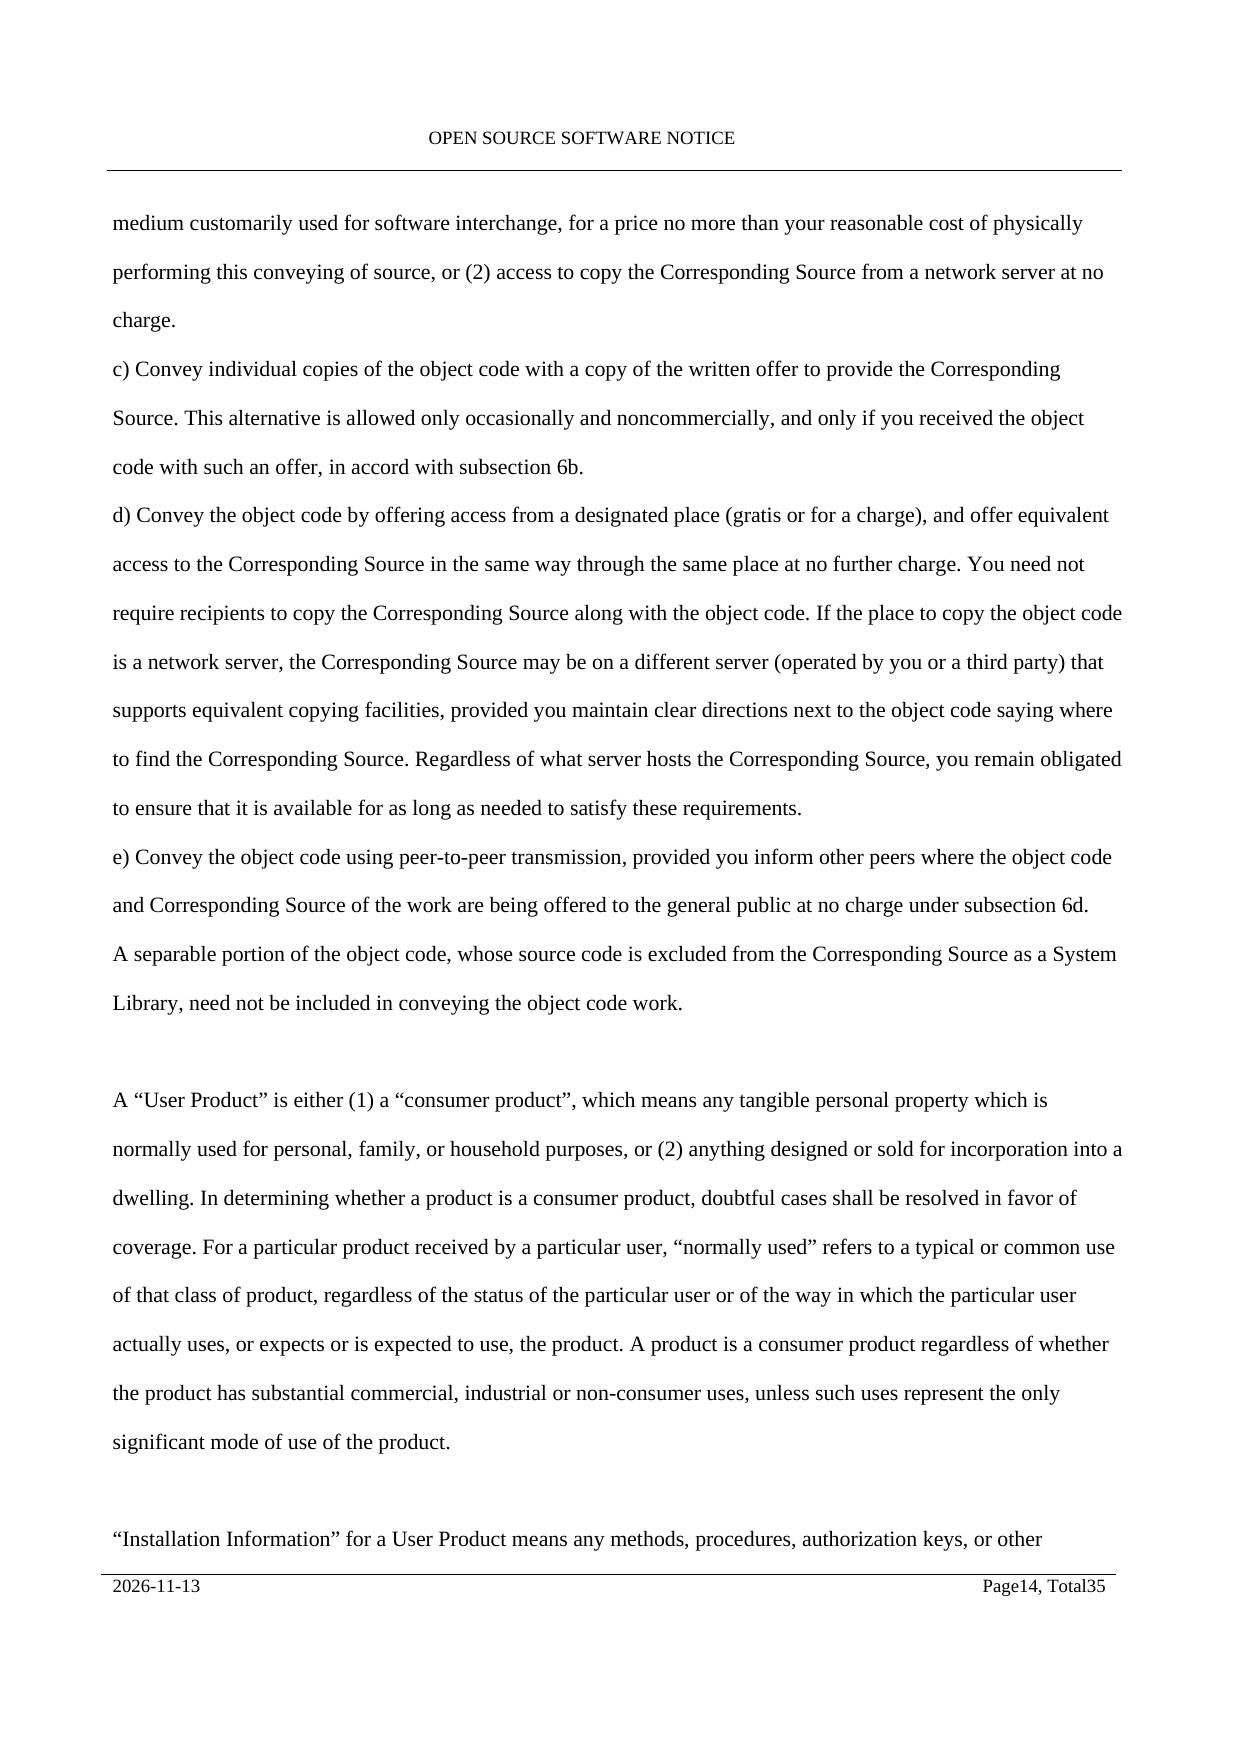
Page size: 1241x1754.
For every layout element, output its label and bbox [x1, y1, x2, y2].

text [112, 206, 1128, 1555]
